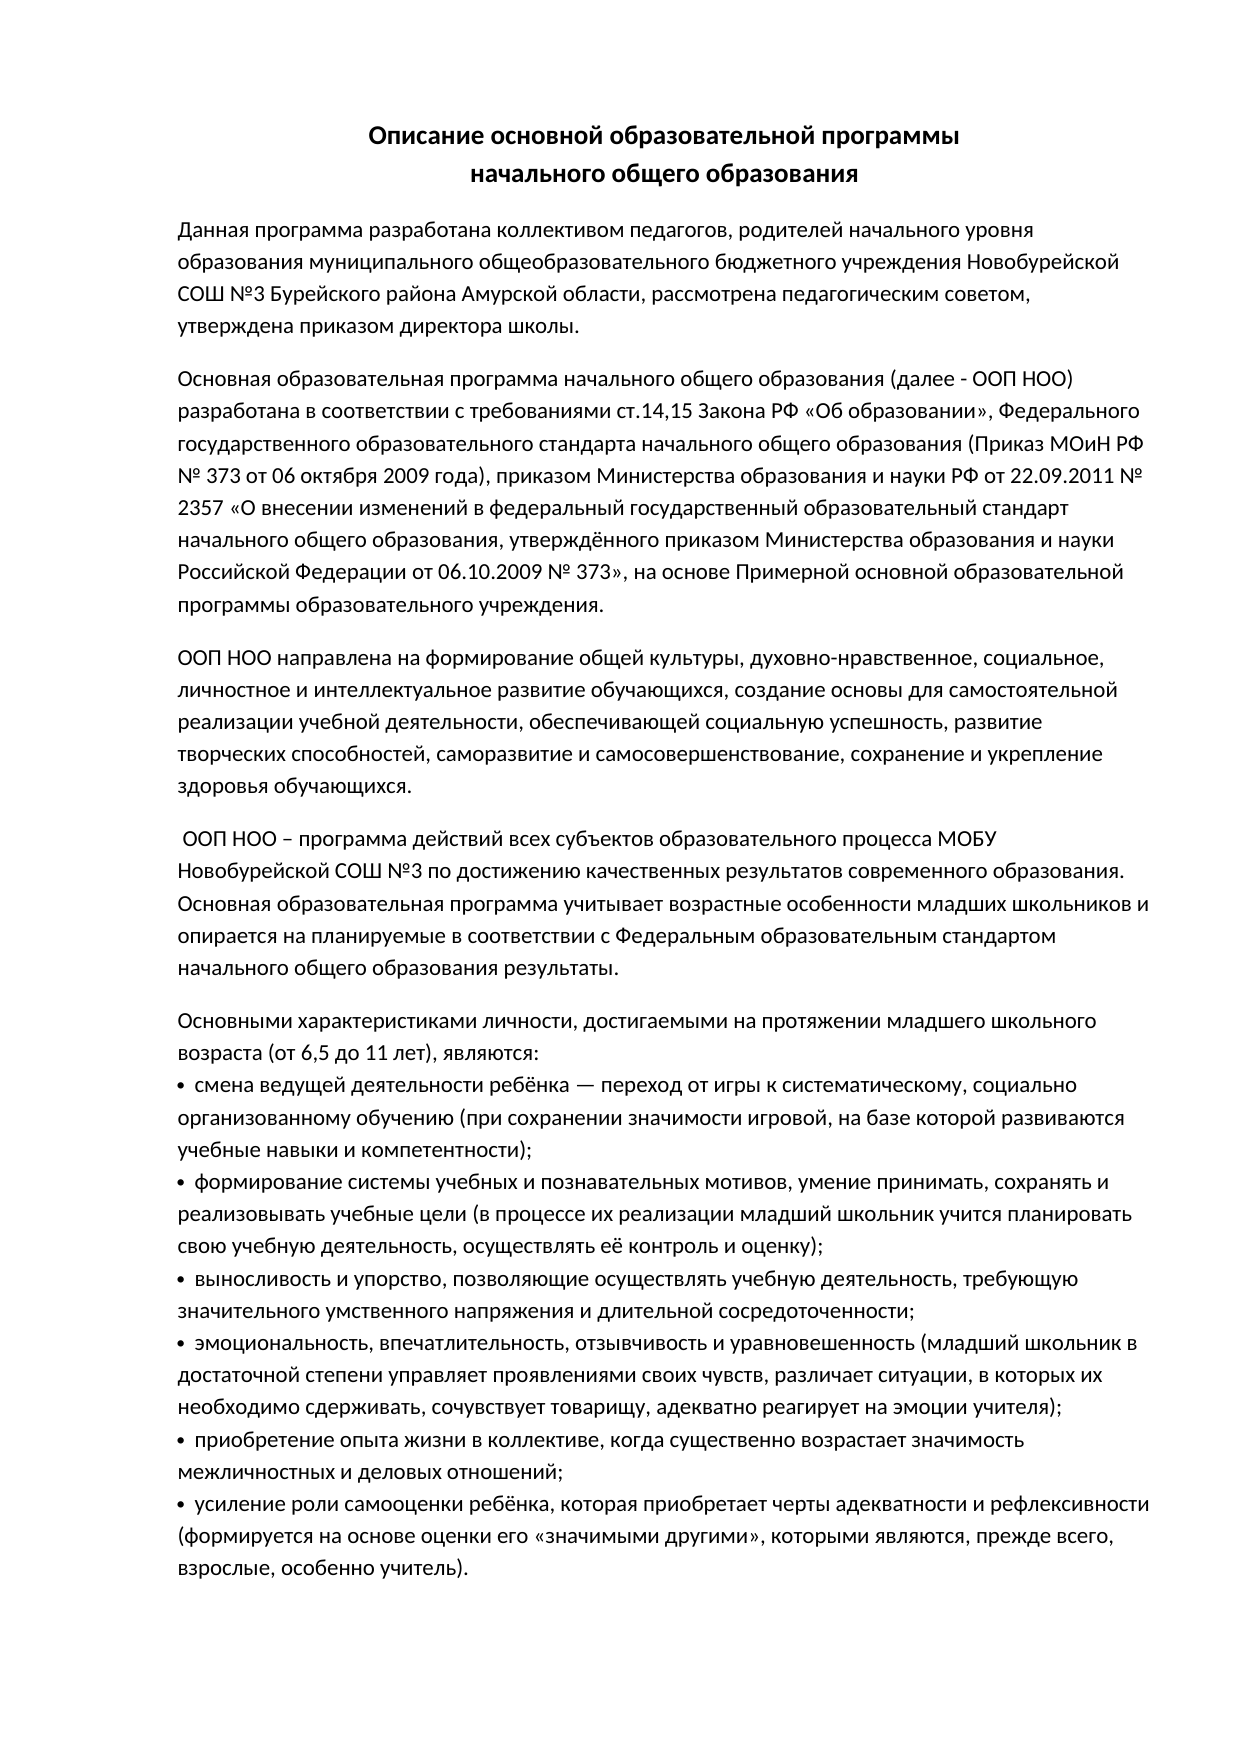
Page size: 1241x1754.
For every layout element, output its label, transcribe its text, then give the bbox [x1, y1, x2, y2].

text Описание основной образовательной программы начального общего образования [177, 118, 1152, 189]
text Данная программа разработана коллективом педагогов, родителей начального уровня образования муниципального общеобразовательного бюджетного учреждения Новобурейской СОШ №3 Бурейского района Амурской области, рассмотрена педагогическим советом, утверждена приказом директора школы. [177, 215, 1152, 339]
text Основными характеристиками личности, достигаемыми на протяжении младшего школьного возраста (от 6,5 до 11 лет), являются: смена ведущей деятельности ребёнка — переход от игры к систематическому, социально организованному обучению (при сохранении значимости игровой, на базе которой развиваются учебные навыки и компетентности); формирование системы учебных и познавательных мотивов, умение принимать, сохранять и реализовывать учебные цели (в процессе их реализации младший школьник учится планировать свою учебную деятельность, осуществлять её контроль и оценку); выносливость и упорство, позволяющие осуществлять учебную деятельность, требующую значительного умственного напряжения и длительной сосредоточенности; эмоциональность, впечатлительность, отзывчивость и уравновешенность (младший школьник в достаточной степени управляет проявлениями своих чувств, различает ситуации, в которых их необходимо сдерживать, сочувствует товарищу, адекватно реагирует на эмоции учителя); приобретение опыта жизни в коллективе, когда существенно возрастает значимость межличностных и деловых отношений; усиление роли самооценки ребёнка, которая приобретает черты адекватности и рефлексивности (формируется на основе оценки его «значимыми другими», которыми являются, прежде всего, взрослые, особенно учитель). [177, 1006, 1152, 1581]
text ООП НОО направлена на формирование общей культуры, духовно-нравственное, социальное, личностное и интеллектуальное развитие обучающихся, создание основы для самостоятельной реализации учебной деятельности, обеспечивающей социальную успешность, развитие творческих способностей, саморазвитие и самосовершенствование, сохранение и укрепление здоровья обучающихся. [177, 643, 1152, 799]
text ООП НОО – программа действий всех субъектов образовательного процесса МОБУ Новобурейской СОШ №3 по достижению качественных результатов современного образования. Основная образовательная программа учитывает возрастные особенности младших школьников и опирается на планируемые в соответствии с Федеральным образовательным стандартом начального общего образования результаты. [177, 824, 1152, 981]
text Основная образовательная программа начального общего образования (далее - ООП НОО) разработана в соответствии с требованиями ст.14,15 Закона РФ «Об образовании», Федерального государственного образовательного стандарта начального общего образования (Приказ МОиН РФ № 373 от 06 октября 2009 года), приказом Министерства образования и науки РФ от 22.09.2011 № 2357 «О внесении изменений в федеральный государственный образовательный стандарт начального общего образования, утверждённого приказом Министерства образования и науки Российской Федерации от 06.10.2009 № 373», на основе Примерной основной образовательной программы образовательного учреждения. [177, 364, 1152, 618]
